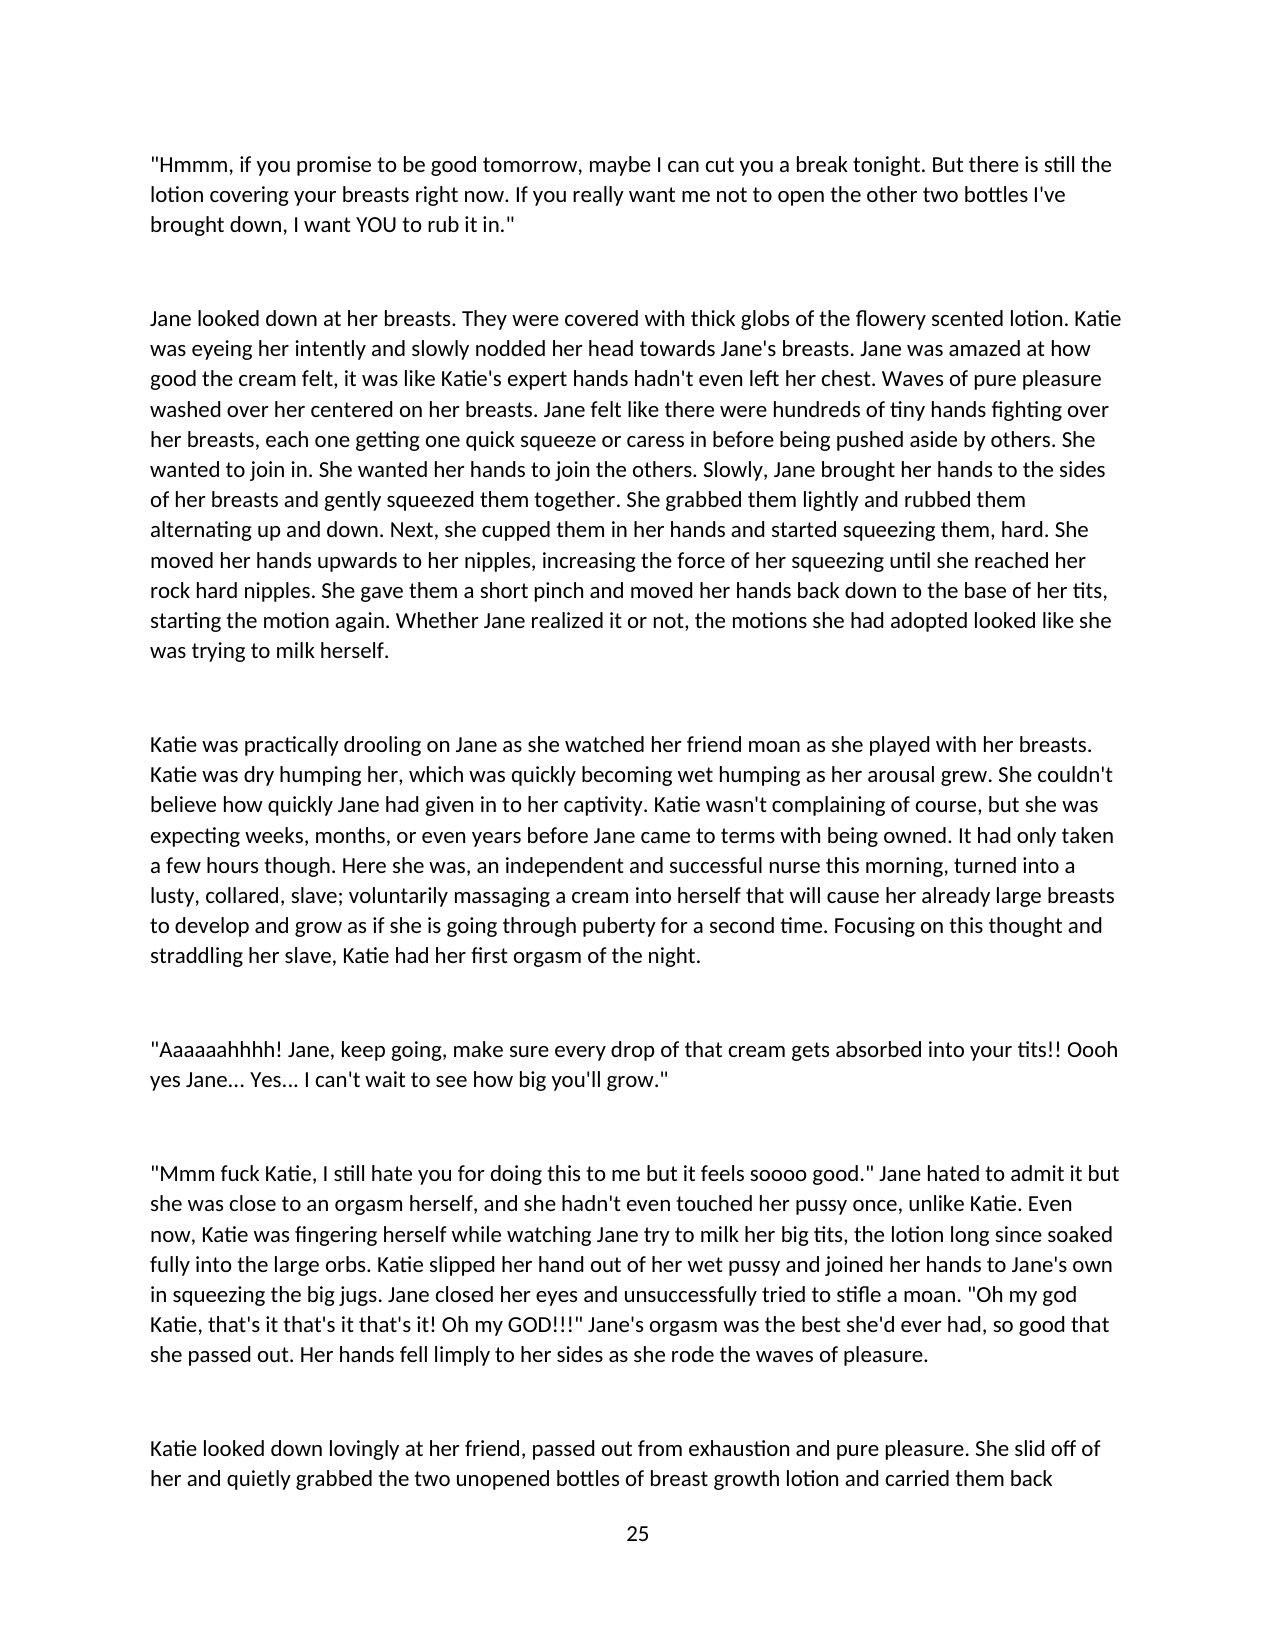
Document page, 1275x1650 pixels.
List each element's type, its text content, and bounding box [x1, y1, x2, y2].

text "Hmmm, if you promise to be good tomorrow, maybe I can cut you a break tonight. But there is still the lotion covering your breasts right now. If you really want me not to open the other two bottles I've brought down, I want YOU to rub it in." [150, 150, 1125, 238]
text Jane looked down at her breasts. They were covered with thick globs of the flowery scented lotion. Katie was eyeing her intently and slowly nodded her head towards Jane's breasts. Jane was amazed at how good the cream felt, it was like Katie's expert hands hadn't even left her chest. Waves of pure pleasure washed over her centered on her breasts. Jane felt like there were hundreds of tiny hands fighting over her breasts, each one getting one quick squeeze or caress in before being pushed aside by others. She wanted to join in. She wanted her hands to join the others. Slowly, Jane brought her hands to the sides of her breasts and gently squeezed them together. She grabbed them lightly and rubbed them alternating up and down. Next, she cupped them in her hands and started squeezing them, hard. She moved her hands upwards to her nipples, increasing the force of her squeezing until she reached her rock hard nipples. She gave them a short pinch and moved her hands back down to the base of her tits, starting the motion again. Whether Jane realized it or not, the motions she had adopted looked like she was trying to milk herself. [150, 304, 1125, 664]
text "Mmm fuck Katie, I still hate you for doing this to me but it feels soooo good." Jane hated to admit it but she was close to an orgasm herself, and she hadn't even touched her pussy once, unlike Katie. Even now, Katie was fingering herself while watching Jane try to milk her big tits, the lotion long since soaked fully into the large orbs. Katie slipped her hand out of her wet pussy and joined her hands to Jane's own in squeezing the big jugs. Jane closed her eyes and unsuccessfully tried to stifle a moan. "Oh my god Katie, that's it that's it that's it! Oh my GOD!!!" Jane's orgasm was the best she'd ever had, so good that she passed out. Her hands fell limply to her sides as she rode the waves of pleasure. [150, 1159, 1125, 1369]
text "Aaaaaahhhh! Jane, keep going, make sure every drop of that cream gets absorbed into your tits!! Oooh yes Jane... Yes... I can't wait to see how big you'll grow." [150, 1035, 1125, 1094]
text Katie was practically drooling on Jane as she watched her friend moan as she played with her breasts. Katie was dry humping her, which was quickly becoming wet humping as her arousal grew. She couldn't believe how quickly Jane had given in to her captivity. Katie wasn't complaining of course, but she was expecting weeks, months, or even years before Jane came to terms with being owned. It had only taken a few hours though. Here she was, an independent and successful nurse this morning, turned into a lusty, collared, slave; voluntarily massaging a cream into herself that will cause her already large breasts to develop and grow as if she is going through puberty for a second time. Focusing on this thought and straddling her slave, Katie had her first orgasm of the night. [150, 730, 1125, 970]
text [150, 1434, 1125, 1493]
